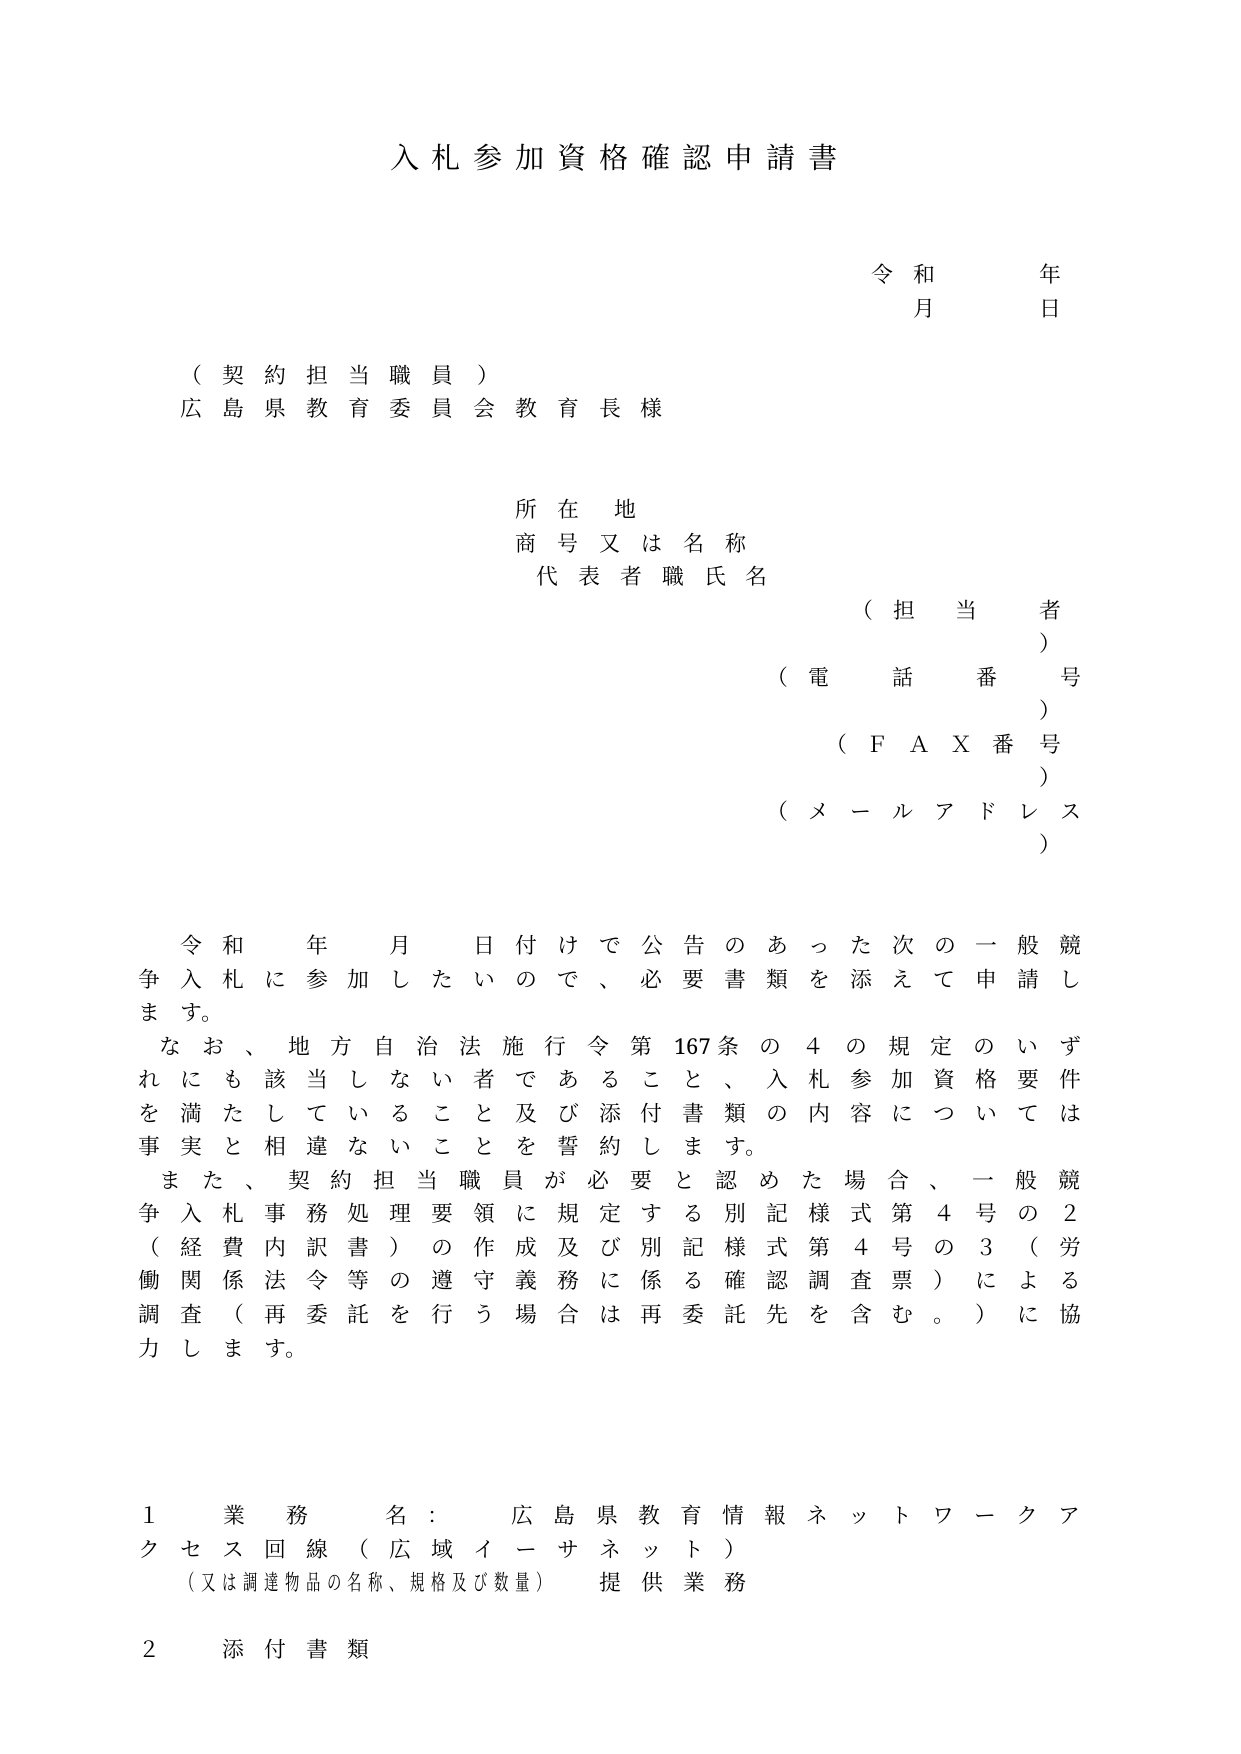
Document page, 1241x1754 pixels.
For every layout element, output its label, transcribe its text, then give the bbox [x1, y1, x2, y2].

text 所在地 [513, 491, 1102, 525]
text （担当者 ） [138, 592, 1081, 659]
text 広島県教育委員会教育長様 [159, 391, 1102, 424]
text 入札参加資格確認申請書 [138, 122, 1102, 189]
text なお、地方自治法施行令第167条の４の規定のいずれにも該当しない者であること、入札参加資格要件を満たしていること及び添付書類の内容については事実と相違ないことを誓約します。 [138, 1028, 1102, 1162]
text （電 話 番 号 ） [138, 659, 1081, 726]
text 令和 年 月 日 [759, 256, 1081, 323]
text （契約担当職員） [159, 357, 1102, 391]
text （ＦＡＸ番号 ） [138, 726, 1081, 793]
text （メールアドレス ） [138, 793, 1081, 860]
text また、契約担当職員が必要と認めた場合、一般競争入札事務処理要領に規定する別記様式第４号の２（経費内訳書）の作成及び別記様式第４号の３（労働関係法令等の遵守義務に係る確認調査票）による調査（再委託を行う場合は再委託先を含む。）に協力します。 [138, 1162, 1102, 1363]
text ２ 添付書類 [138, 1632, 1102, 1665]
text １ 業務名： 広島県教育情報ネットワークアクセス回線（広域イーサネット） [138, 1497, 1102, 1564]
text （又は調達物品の名称、規格及び数量） 提供業務 [138, 1564, 1102, 1598]
text 商号又は名称 [513, 525, 1102, 558]
text 代表者職氏名 [492, 558, 1102, 592]
text 令和 年 月 日付けで公告のあった次の一般競争入札に参加したいので、必要書類を添えて申請します。 [138, 927, 1102, 1028]
